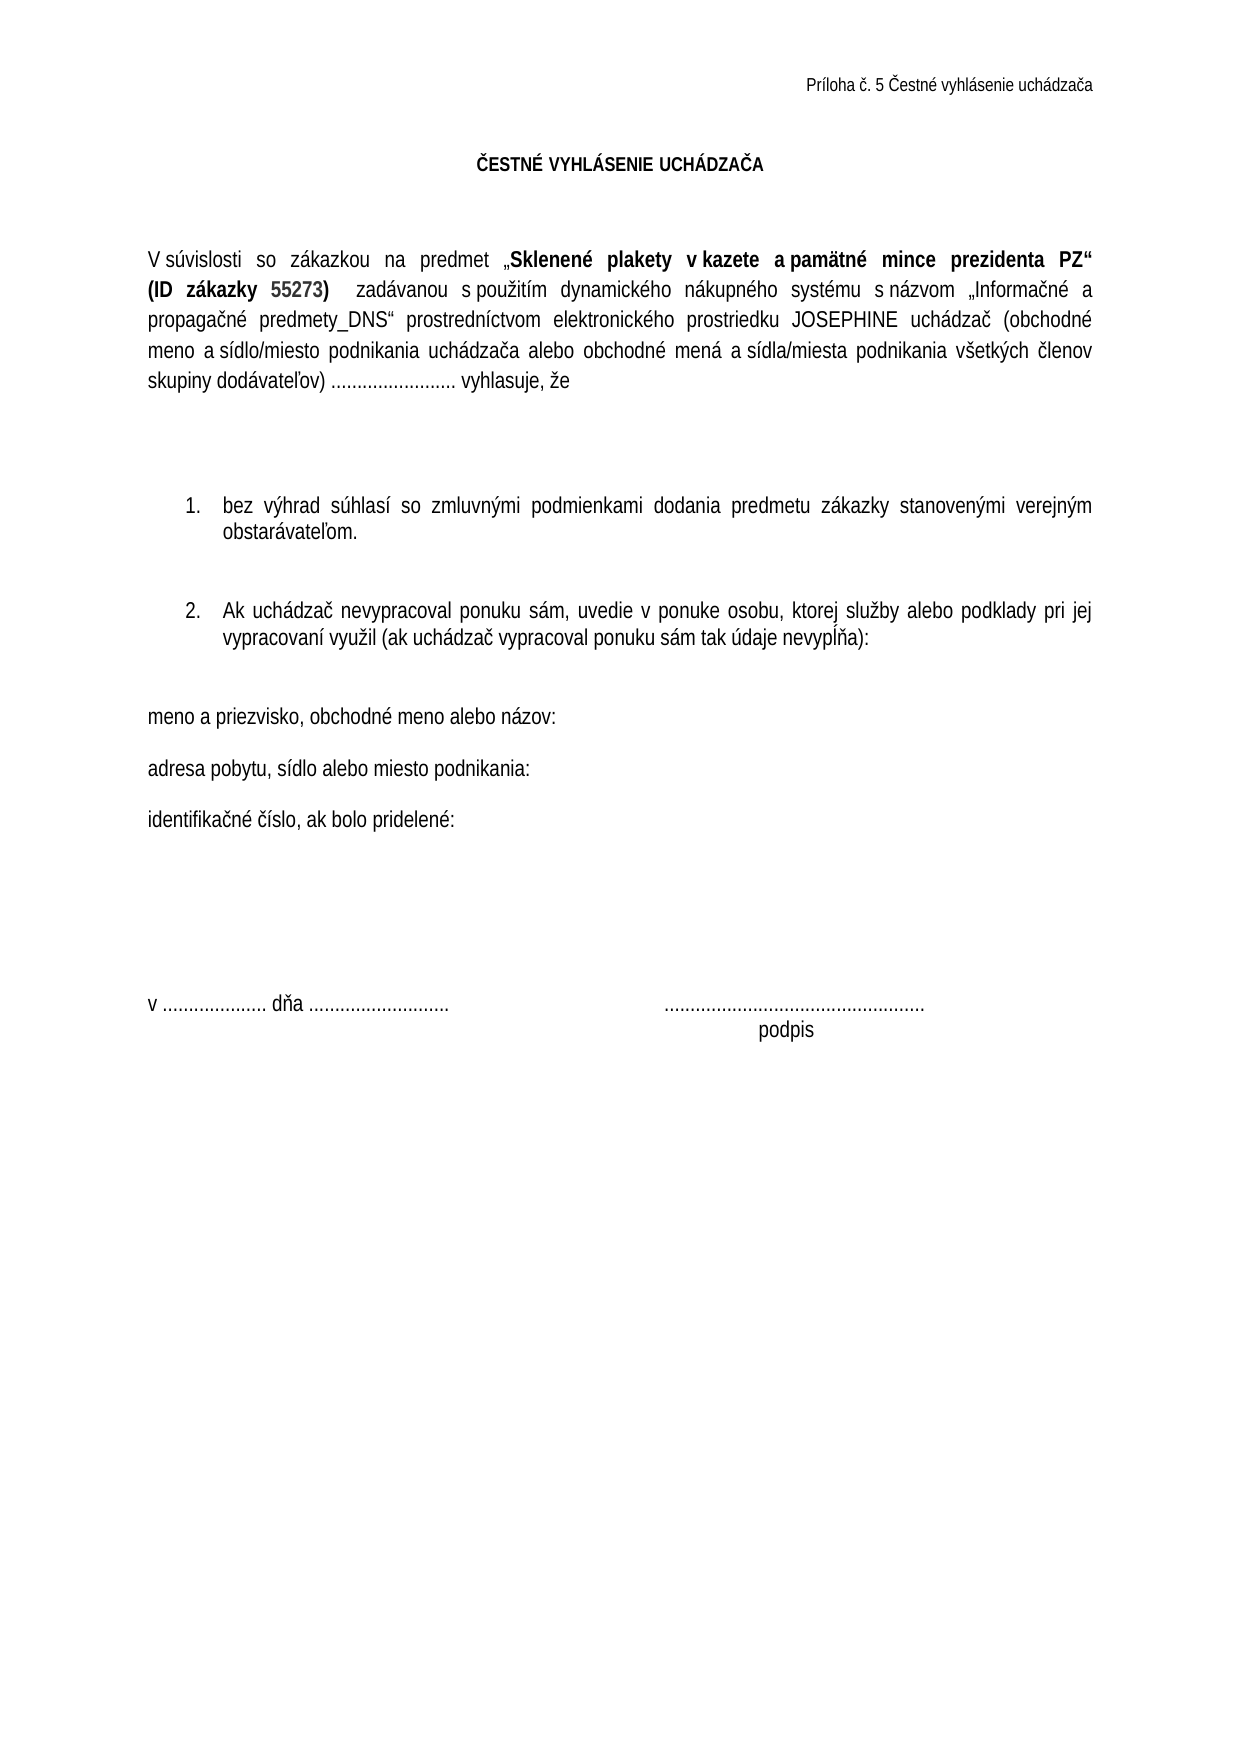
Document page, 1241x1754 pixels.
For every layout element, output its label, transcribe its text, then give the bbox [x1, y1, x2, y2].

text v .................... dňa ........................... .................................................. [148, 990, 1093, 1016]
subtitle čestné vyhlásenie uchádzača [148, 148, 1093, 176]
text V súvislosti so zákazkou na predmet „Sklenené plakety v kazete a pamätné mince prezidenta PZ“ (ID zákazky 55273) zadávanou s použitím dynamického nákupného systému s názvom „Informačné a propagačné predmety_DNS“ prostredníctvom elektronického prostriedku JOSEPHINE uchádzač (obchodné meno a sídlo/miesto podnikania uchádzača alebo obchodné mená a sídla/miesta podnikania všetkých členov skupiny dodávateľov) ........................ vyhlasuje, že [148, 246, 1093, 393]
list Ak uchádzač nevypracoval ponuku sám, uvedie v ponuke osobu, ktorej služby alebo podklady pri jej vypracovaní využil (ak uchádzač vypracoval ponuku sám tak údaje nevypĺňa): [185, 597, 1093, 650]
text podpis [148, 1016, 1093, 1043]
text adresa pobytu, sídlo alebo miesto podnikania: [148, 755, 1093, 782]
list bez výhrad súhlasí so zmluvnými podmienkami dodania predmetu zákazky stanovenými verejným obstarávateľom. [185, 492, 1093, 544]
text identifikačné číslo, ak bolo pridelené: [148, 806, 1093, 832]
text meno a priezvisko, obchodné meno alebo názov: [148, 703, 1093, 729]
